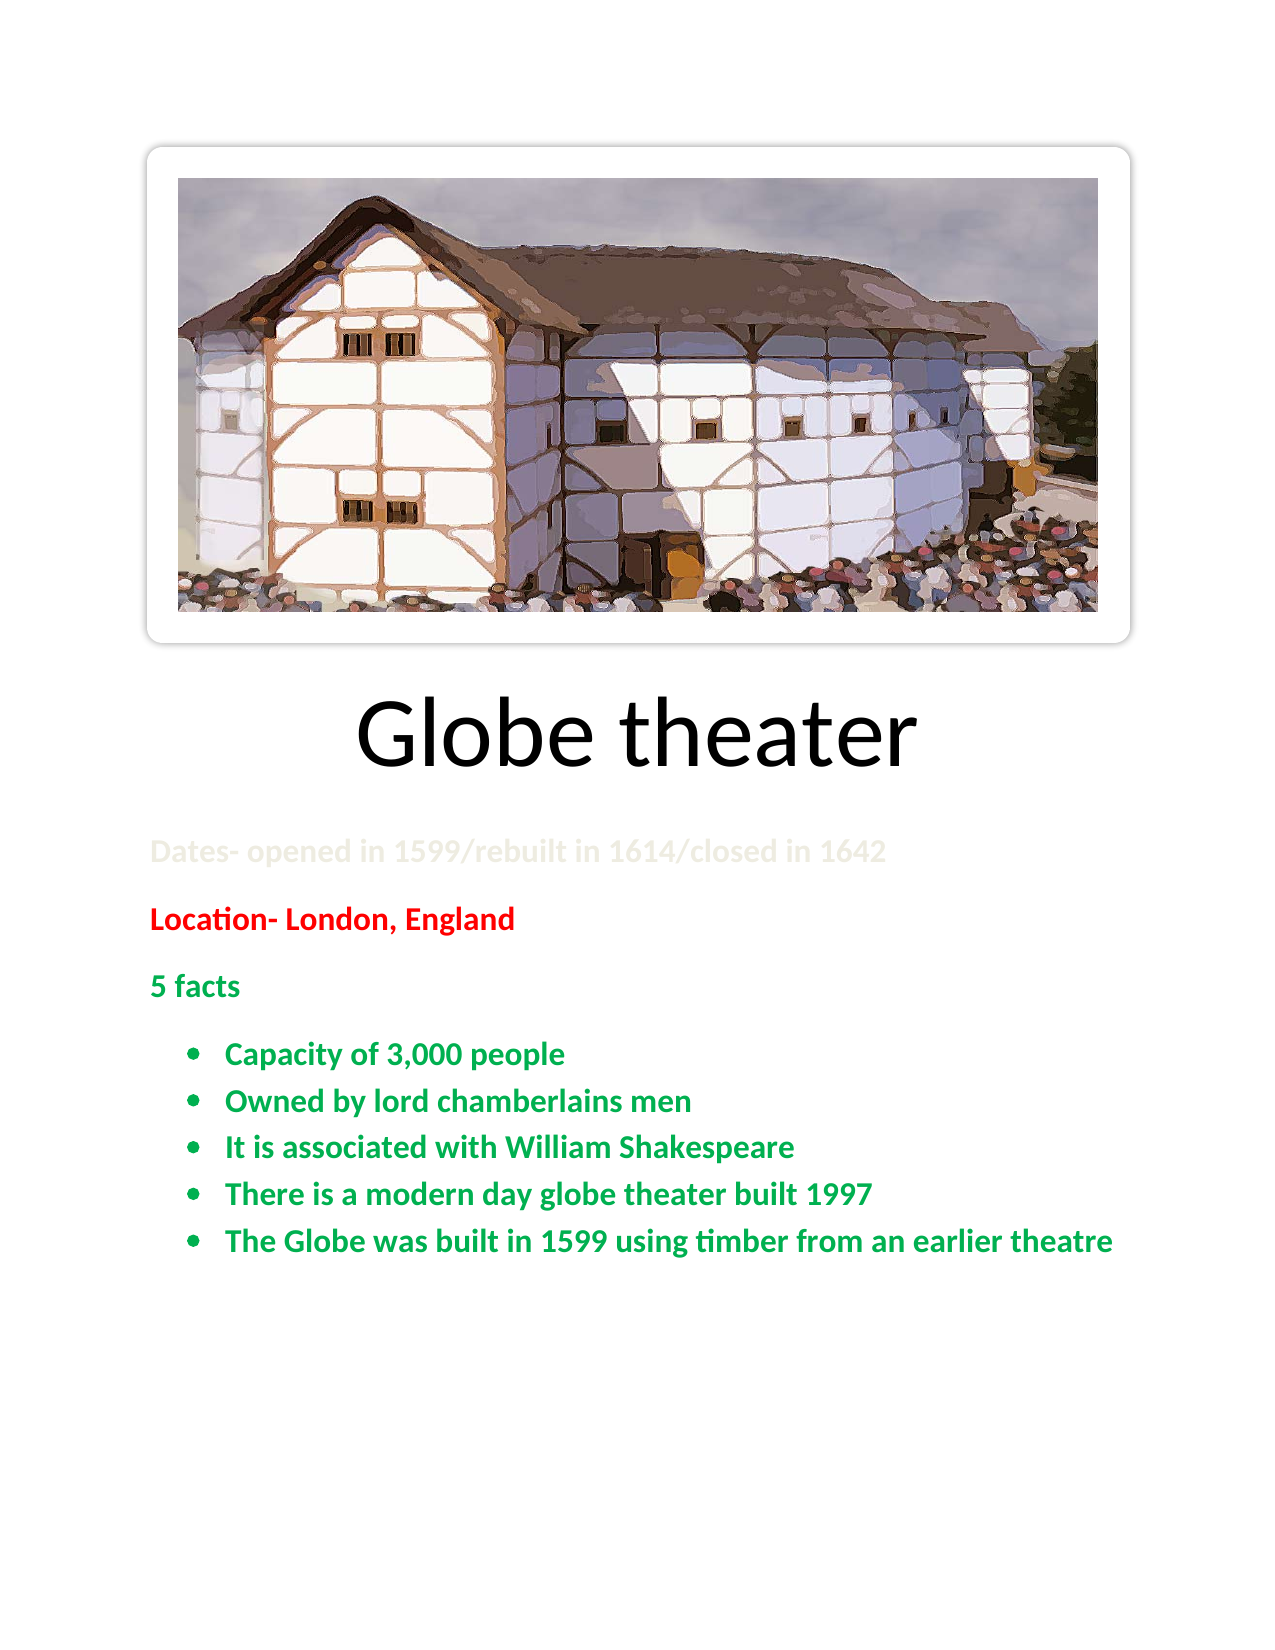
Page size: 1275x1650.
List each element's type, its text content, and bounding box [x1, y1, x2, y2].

list There is a modern day globe theater built 1997 [187, 1173, 1125, 1214]
list Owned by lord chamberlains men [187, 1080, 1125, 1120]
list The Globe was built in 1599 using timber from an earlier theatre [187, 1220, 1125, 1261]
text 5 facts [150, 965, 1125, 1006]
text Dates- opened in 1599/rebuilt in 1614/closed in 1642 [150, 830, 1125, 871]
list It is associated with William Shakespeare [187, 1126, 1125, 1167]
list Capacity of 3,000 people [187, 1033, 1125, 1074]
text Location- London, England [150, 898, 1125, 938]
picture [178, 178, 1098, 612]
text Globe theater [150, 669, 1125, 791]
